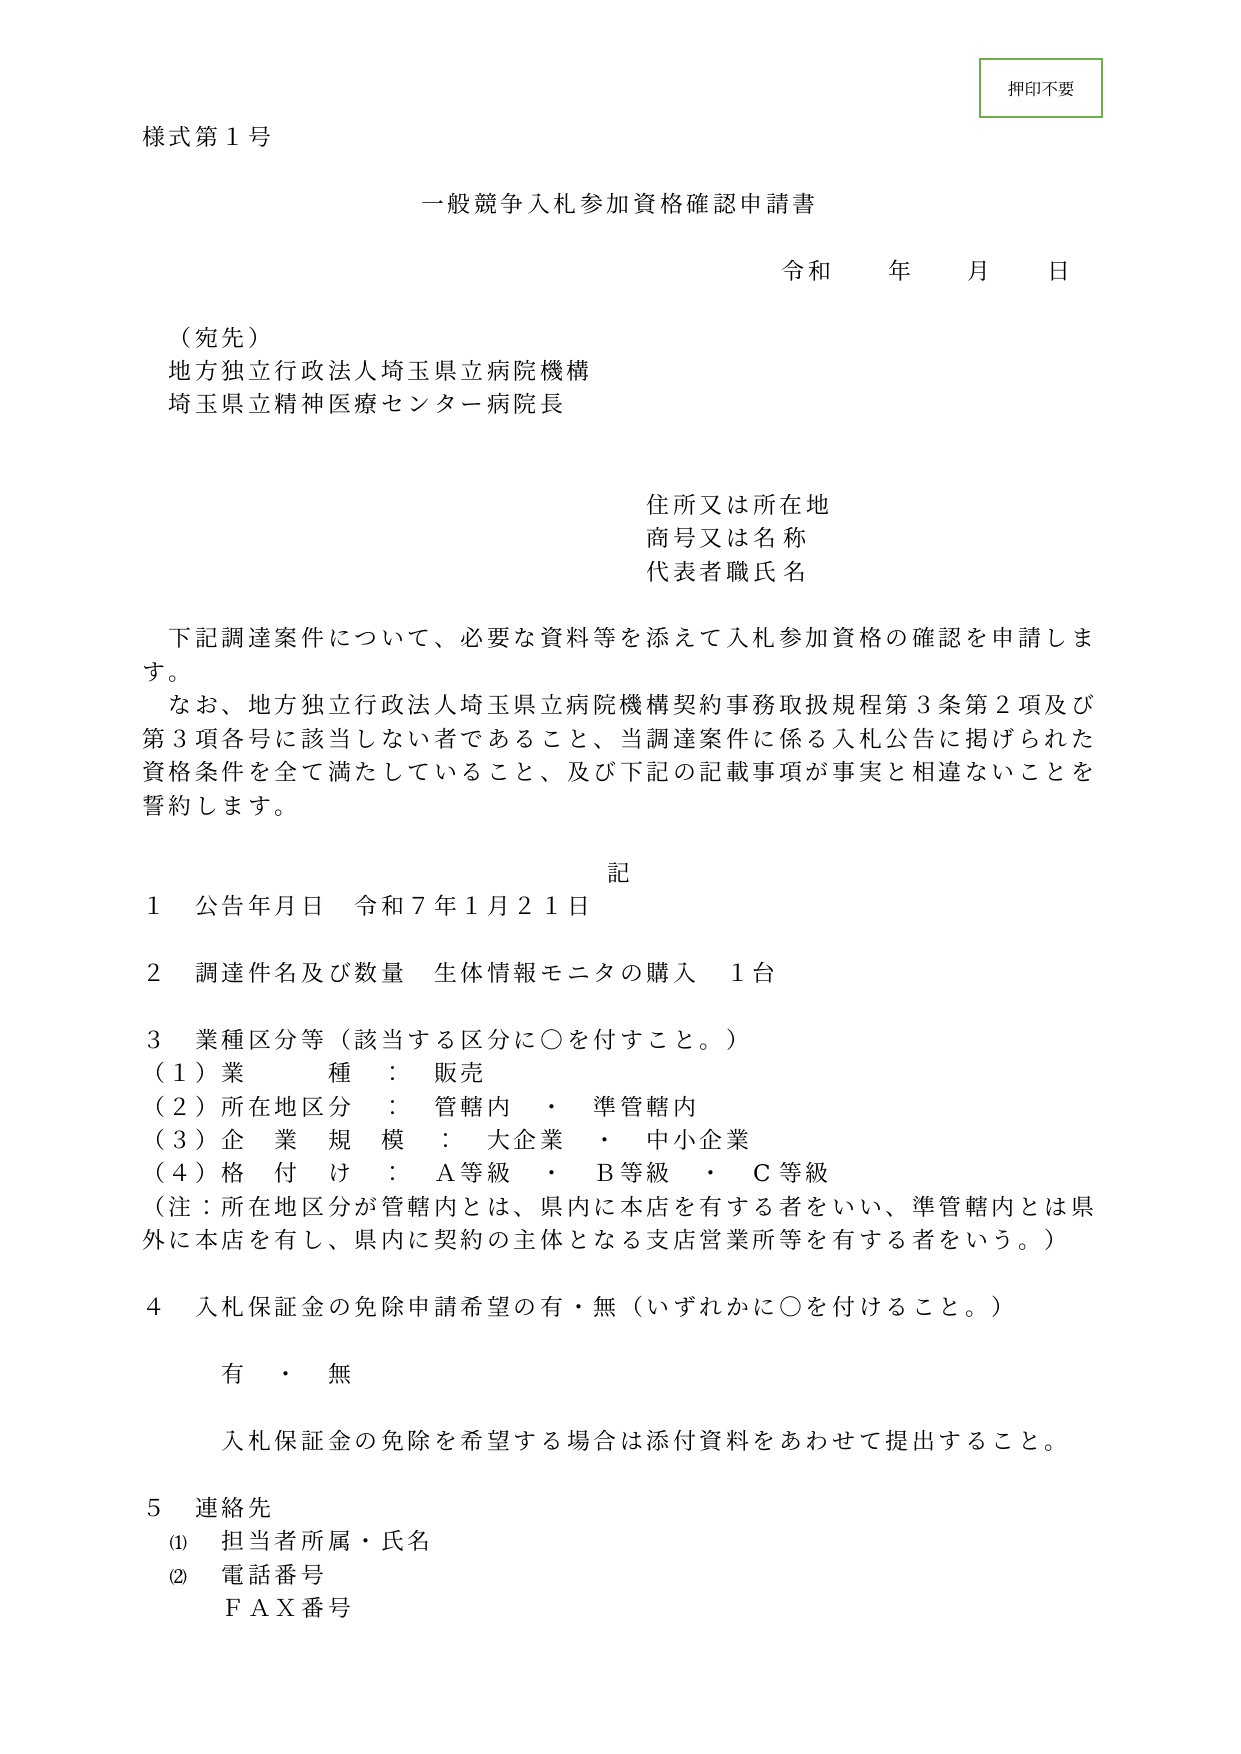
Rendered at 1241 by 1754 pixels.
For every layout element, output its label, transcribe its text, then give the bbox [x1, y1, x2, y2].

text ４ 入札保証金の免除申請希望の有・無（いずれかに○を付けること。） [142, 1289, 1098, 1322]
text 令和 年 月 日 [142, 252, 1074, 286]
text 商号又は名称 [630, 520, 1098, 553]
text なお、地方独立行政法人埼玉県立病院機構契約事務取扱規程第３条第２項及び第３項各号に該当しない者であること、当調達案件に係る入札公告に掲げられた資格条件を全て満たしていること、及び下記の記載事項が事実と相違ないことを誓約します。 [142, 687, 1098, 821]
text （注：所在地区分が管轄内とは、県内に本店を有する者をいい、準管轄内とは県外に本店を有し、県内に契約の主体となる支店営業所等を有する者をいう。） [142, 1189, 1098, 1256]
text （１）業 種 ： 販売 [142, 1055, 1098, 1088]
text 埼玉県立精神医療センター病院長 [166, 386, 1098, 420]
text （４）格 付 け ： Ａ等級 ・ Ｂ等級 ・ Ⅽ等級 [142, 1155, 1098, 1189]
text ３ 業種区分等（該当する区分に○を付すこと。） [142, 1022, 1098, 1055]
text 記 [142, 854, 1098, 888]
text 一般競争入札参加資格確認申請書 [142, 186, 1098, 219]
text 入札保証金の免除を希望する場合は添付資料をあわせて提出すること。 [142, 1423, 1098, 1456]
text （宛先） [166, 319, 1098, 353]
text 有 ・ 無 [142, 1356, 1098, 1389]
text 住所又は所在地 [630, 487, 1098, 520]
text ⑴ 担当者所属・氏名 [166, 1523, 1098, 1557]
text １ 公告年月日 令和７年１月２１日 [142, 888, 1098, 921]
text ＦＡＸ番号 [166, 1590, 1098, 1623]
text ⑵ 電話番号 [166, 1557, 1098, 1590]
text ２ 調達件名及び数量 生体情報モニタの購入 １台 [142, 955, 1098, 988]
text 代表者職氏名 [630, 553, 1098, 587]
text 様式第１号 [142, 119, 1098, 152]
text （３）企 業 規 模 ： 大企業 ・ 中小企業 [142, 1122, 1098, 1155]
text （２）所在地区分 ： 管轄内 ・ 準管轄内 [142, 1088, 1098, 1122]
text 下記調達案件について、必要な資料等を添えて入札参加資格の確認を申請します。 [142, 620, 1098, 687]
text 地方独立行政法人埼玉県立病院機構 [166, 353, 1098, 386]
text ５ 連絡先 [142, 1490, 1098, 1523]
